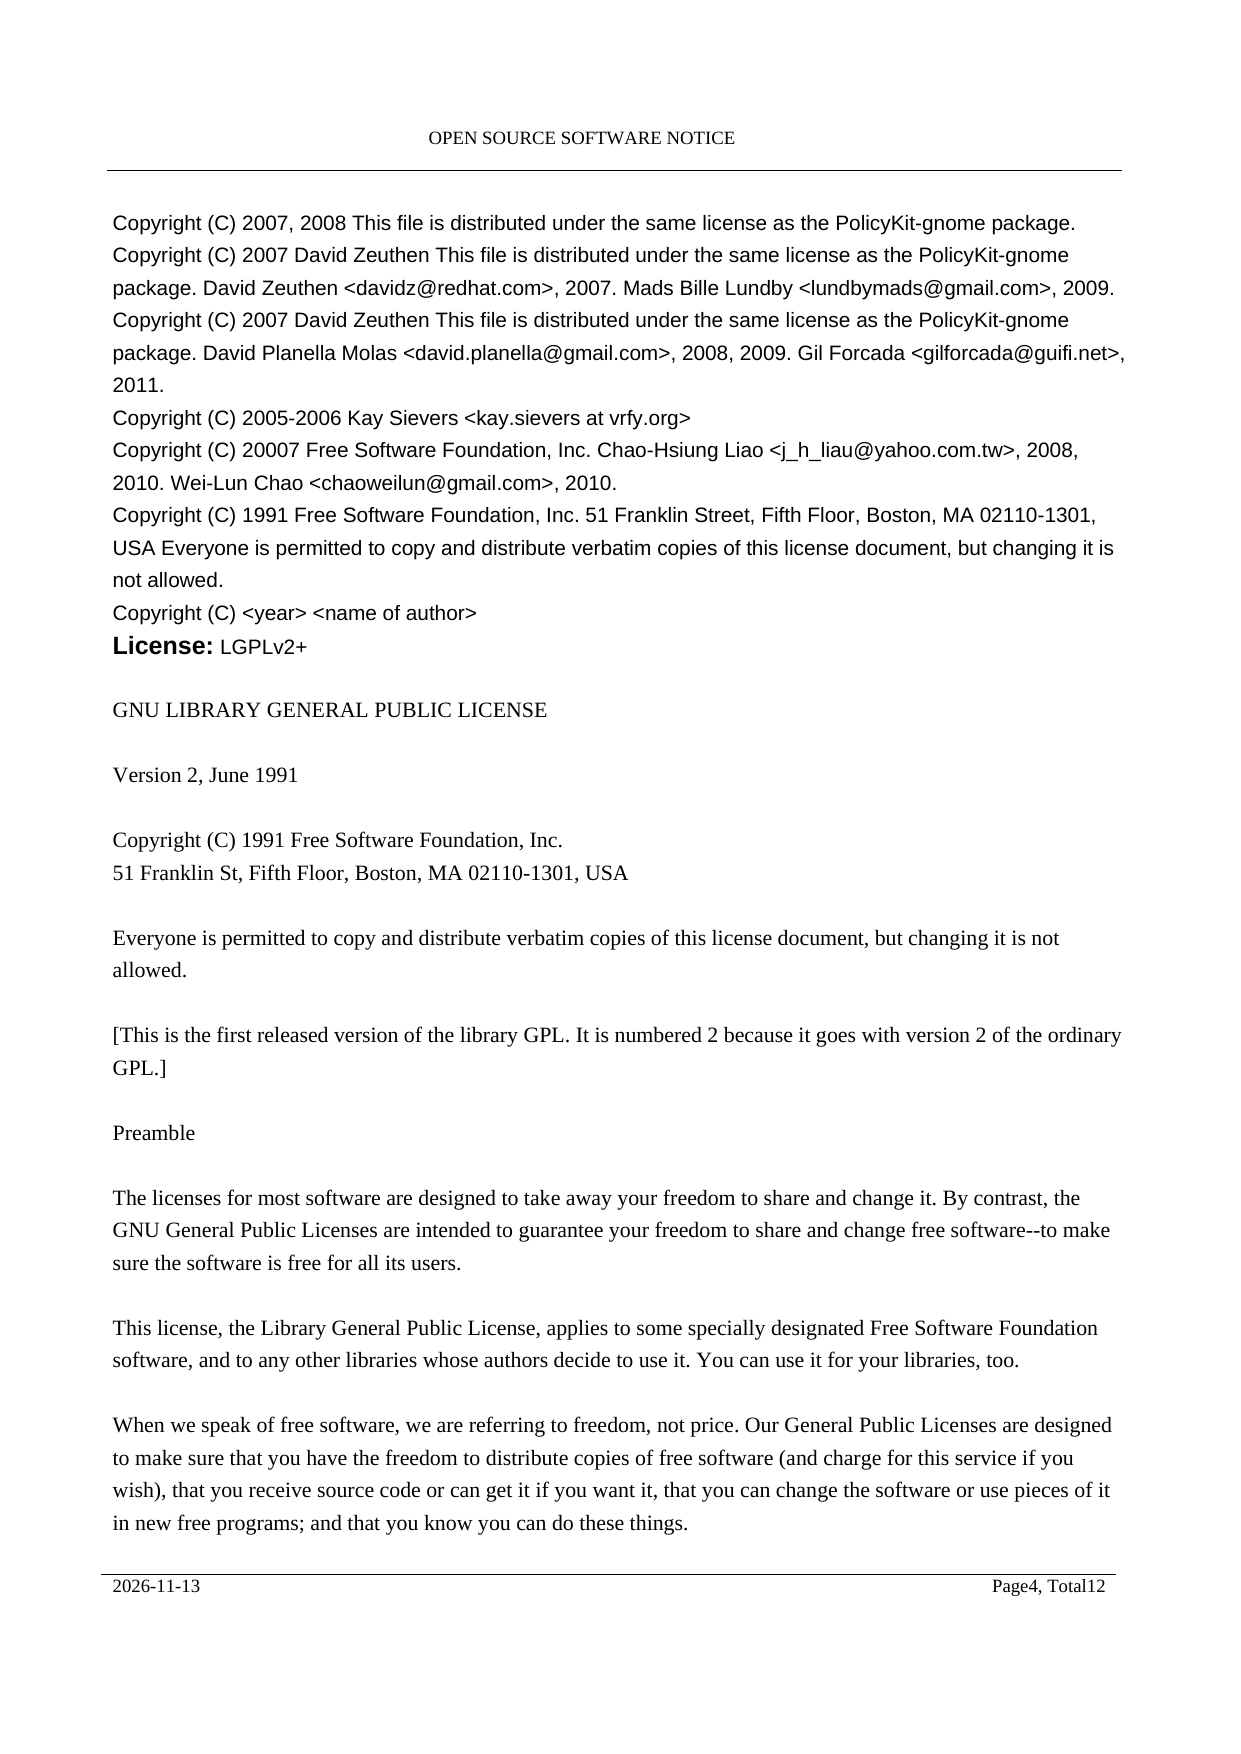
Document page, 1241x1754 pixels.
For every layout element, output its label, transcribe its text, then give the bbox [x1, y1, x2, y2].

text Copyright (C) 1991 Free Software Foundation, Inc. 51 Franklin Street, Fifth Floor, Boston, MA 02110-1301, USA Everyone is permitted to copy and distribute verbatim copies of this license document, but changing it is not allowed. [112, 499, 1128, 596]
text Copyright (C) <year> <name of author> [112, 596, 1128, 629]
text Copyright (C) 2005-2006 Kay Sievers <kay.sievers at vrfy.org> [112, 401, 1128, 434]
text Copyright (C) 20007 Free Software Foundation, Inc. Chao-Hsiung Liao <j_h_liau@yahoo.com.tw>, 2008, 2010. Wei-Lun Chao <chaoweilun@gmail.com>, 2010. [112, 434, 1128, 499]
text Copyright (C) 2007 David Zeuthen This file is distributed under the same license as the PolicyKit-gnome package. David Planella Molas <david.planella@gmail.com>, 2008, 2009. Gil Forcada <gilforcada@guifi.net>, 2011. [112, 304, 1128, 401]
text Copyright (C) 2007 David Zeuthen This file is distributed under the same license as the PolicyKit-gnome package. David Zeuthen <davidz@redhat.com>, 2007. Mads Bille Lundby <lundbymads@gmail.com>, 2009. [112, 239, 1128, 304]
text Copyright (C) 2007, 2008 This file is distributed under the same license as the PolicyKit-gnome package. [112, 206, 1128, 239]
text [112, 629, 1128, 1539]
